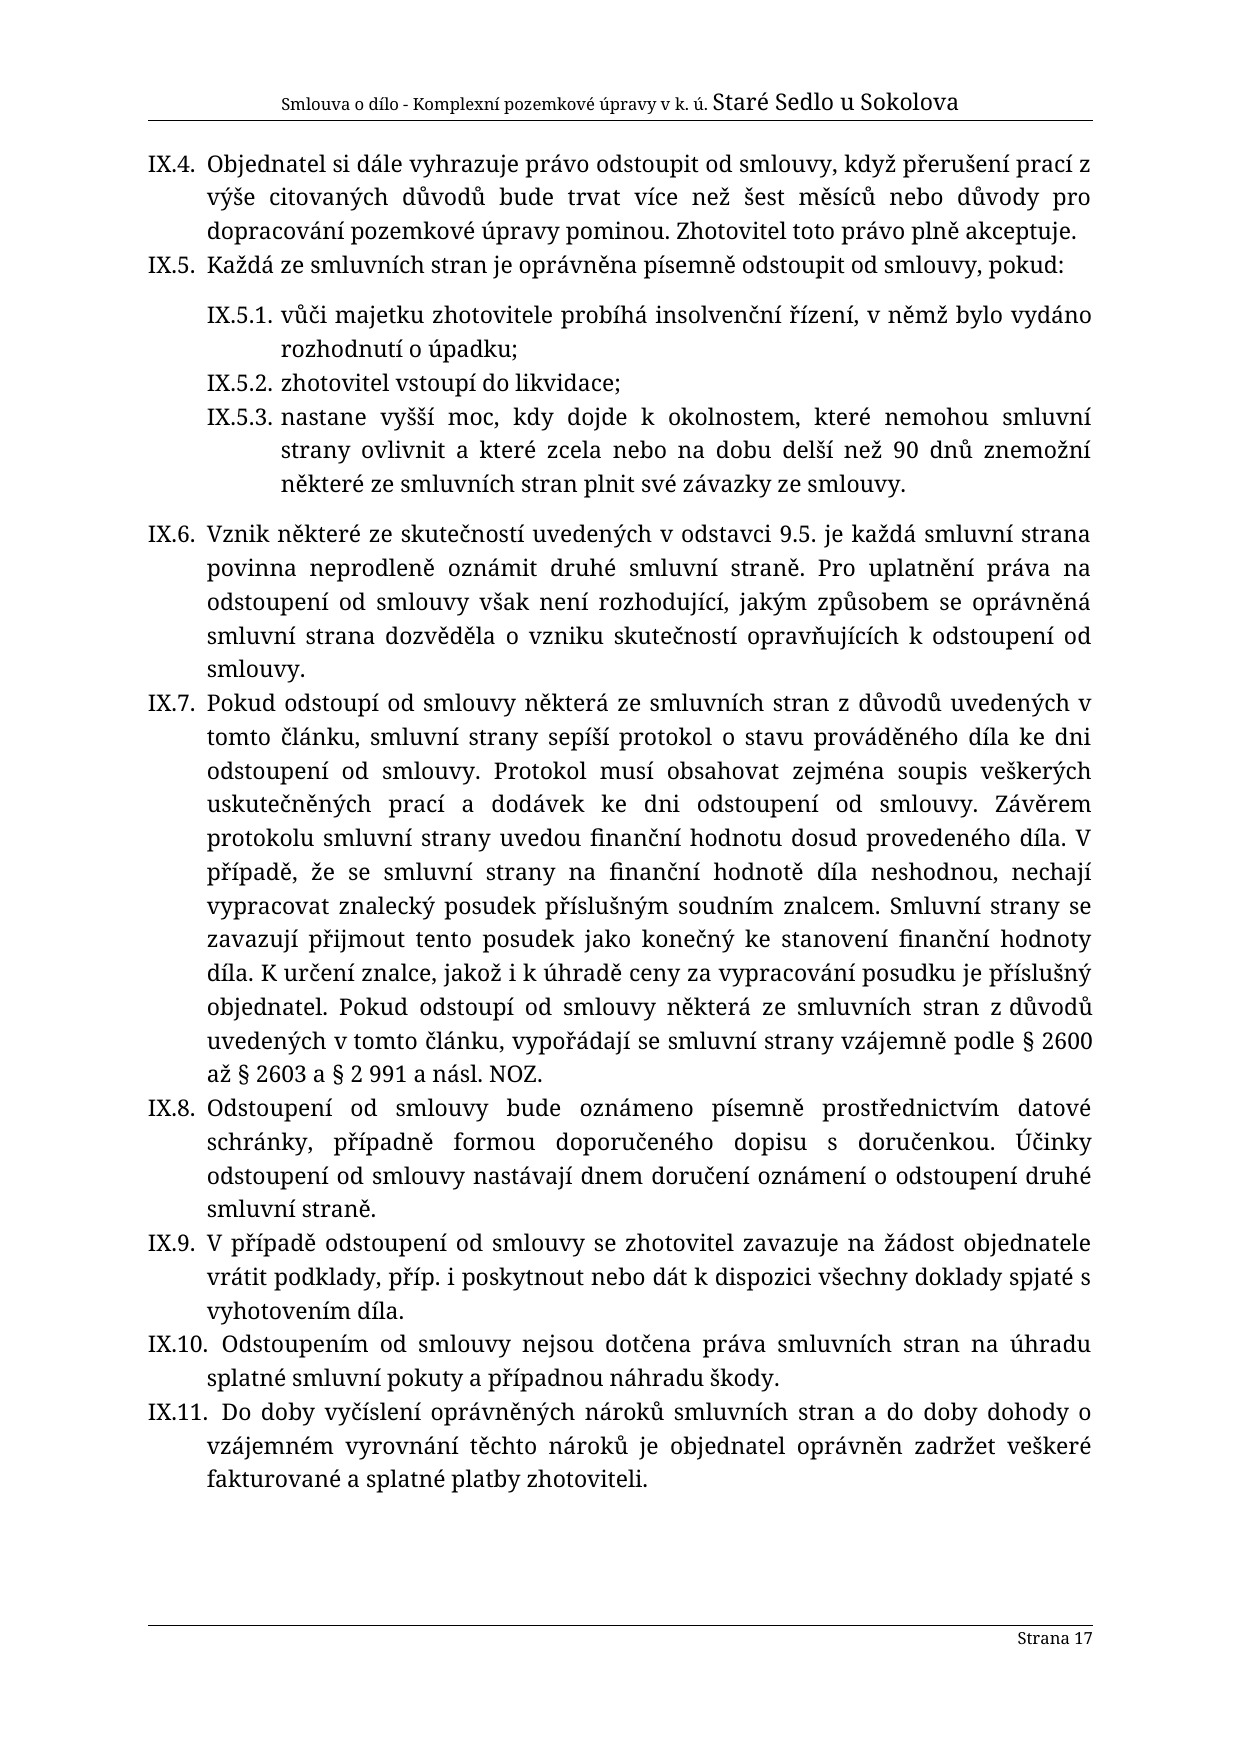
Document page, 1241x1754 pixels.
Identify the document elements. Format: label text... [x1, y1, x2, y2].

text nastane vyšší moc, kdy dojde k okolnostem, které nemohou smluvní strany ovlivnit a které zcela nebo na dobu delší než 90 dnů znemožní některé ze smluvních stran plnit své závazky ze smlouvy. [207, 401, 1093, 499]
text zhotovitel vstoupí do likvidace; [207, 367, 1093, 398]
text vůči majetku zhotovitele probíhá insolvenční řízení, v němž bylo vydáno rozhodnutí o úpadku; [207, 299, 1093, 364]
list V případě odstoupení od smlouvy se zhotovitel zavazuje na žádost objednatele vrátit podklady, příp. i poskytnout nebo dát k dispozici všechny doklady spjaté s vyhotovením díla. [148, 1227, 1093, 1326]
list Odstoupení od smlouvy bude oznámeno písemně prostřednictvím datové schránky, případně formou doporučeného dopisu s doručenkou. Účinky odstoupení od smlouvy nastávají dnem doručení oznámení o odstoupení druhé smluvní straně. [148, 1092, 1093, 1225]
list Pokud odstoupí od smlouvy některá ze smluvních stran z důvodů uvedených v tomto článku, smluvní strany sepíší protokol o stavu prováděného díla ke dni odstoupení od smlouvy. Protokol musí obsahovat zejména soupis veškerých uskutečněných prací a dodávek ke dni odstoupení od smlouvy. Závěrem protokolu smluvní strany uvedou finanční hodnotu dosud provedeného díla. V případě, že se smluvní strany na finanční hodnotě díla neshodnou, nechají vypracovat znalecký posudek příslušným soudním znalcem. Smluvní strany se zavazují přijmout tento posudek jako konečný ke stanovení finanční hodnoty díla. K určení znalce, jakož i k úhradě ceny za vypracování posudku je příslušný objednatel. Pokud odstoupí od smlouvy některá ze smluvních stran z důvodů uvedených v tomto článku, vypořádají se smluvní strany vzájemně podle § 2600 až § 2603 a § 2 991 a násl. NOZ. [148, 687, 1093, 1090]
list Každá ze smluvních stran je oprávněna písemně odstoupit od smlouvy, pokud: [148, 249, 1093, 280]
list Objednatel si dále vyhrazuje právo odstoupit od smlouvy, když přerušení prací z výše citovaných důvodů bude trvat více než šest měsíců nebo důvody pro dopracování pozemkové úpravy pominou. Zhotovitel toto právo plně akceptuje. [148, 148, 1093, 246]
list Vznik některé ze skutečností uvedených v odstavci 9.5. je každá smluvní strana povinna neprodleně oznámit druhé smluvní straně. Pro uplatnění práva na odstoupení od smlouvy však není rozhodující, jakým způsobem se oprávněná smluvní strana dozvěděla o vzniku skutečností opravňujících k odstoupení od smlouvy. [148, 518, 1093, 685]
list Do doby vyčíslení oprávněných nároků smluvních stran a do doby dohody o vzájemném vyrovnání těchto nároků je objednatel oprávněn zadržet veškeré fakturované a splatné platby zhotoviteli. [148, 1396, 1093, 1495]
list Odstoupením od smlouvy nejsou dotčena práva smluvních stran na úhradu splatné smluvní pokuty a případnou náhradu škody. [148, 1328, 1093, 1393]
